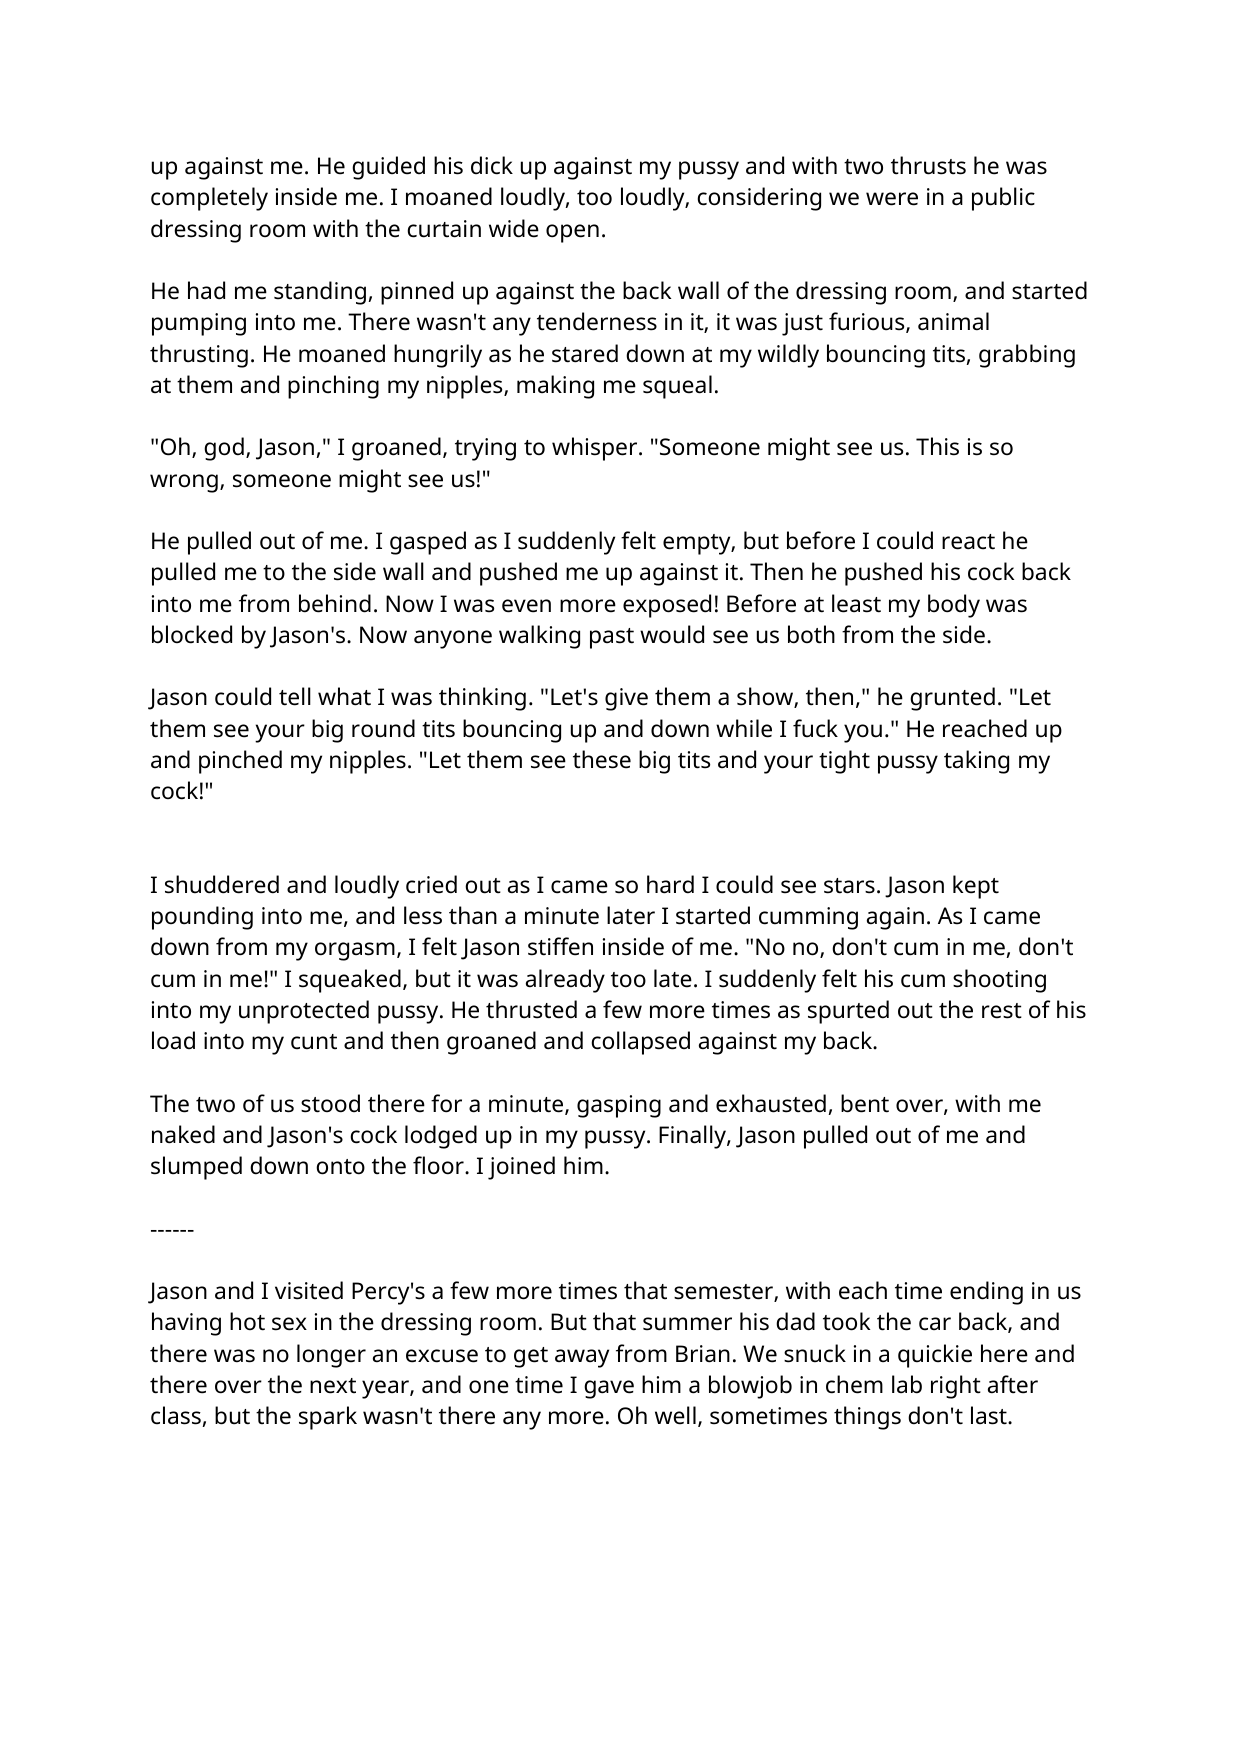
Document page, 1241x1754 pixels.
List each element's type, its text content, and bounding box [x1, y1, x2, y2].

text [150, 150, 1090, 806]
text I shuddered and loudly cried out as I came so hard I could see stars. Jason kept pounding into me, and less than a minute later I started cumming again. As I came down from my orgasm, I felt Jason stiffen inside of me. "No no, don't cum in me, don't cum in me!" I squeaked, but it was already too late. I suddenly felt his cum shooting into my unprotected pussy. He thrusted a few more times as spurted out the rest of his load into my cunt and then groaned and collapsed against my back. The two of us stood there for a minute, gasping and exhausted, bent over, with me naked and Jason's cock lodged up in my pussy. Finally, Jason pulled out of me and slumped down onto the floor. I joined him. ------ Jason and I visited Percy's a few more times that semester, with each time ending in us having hot sex in the dressing room. But that summer his dad took the car back, and there was no longer an excuse to get away from Brian. We snuck in a quickie here and there over the next year, and one time I gave him a blowjob in chem lab right after class, but the spark wasn't there any more. Oh well, sometimes things don't last. [150, 869, 1090, 1431]
